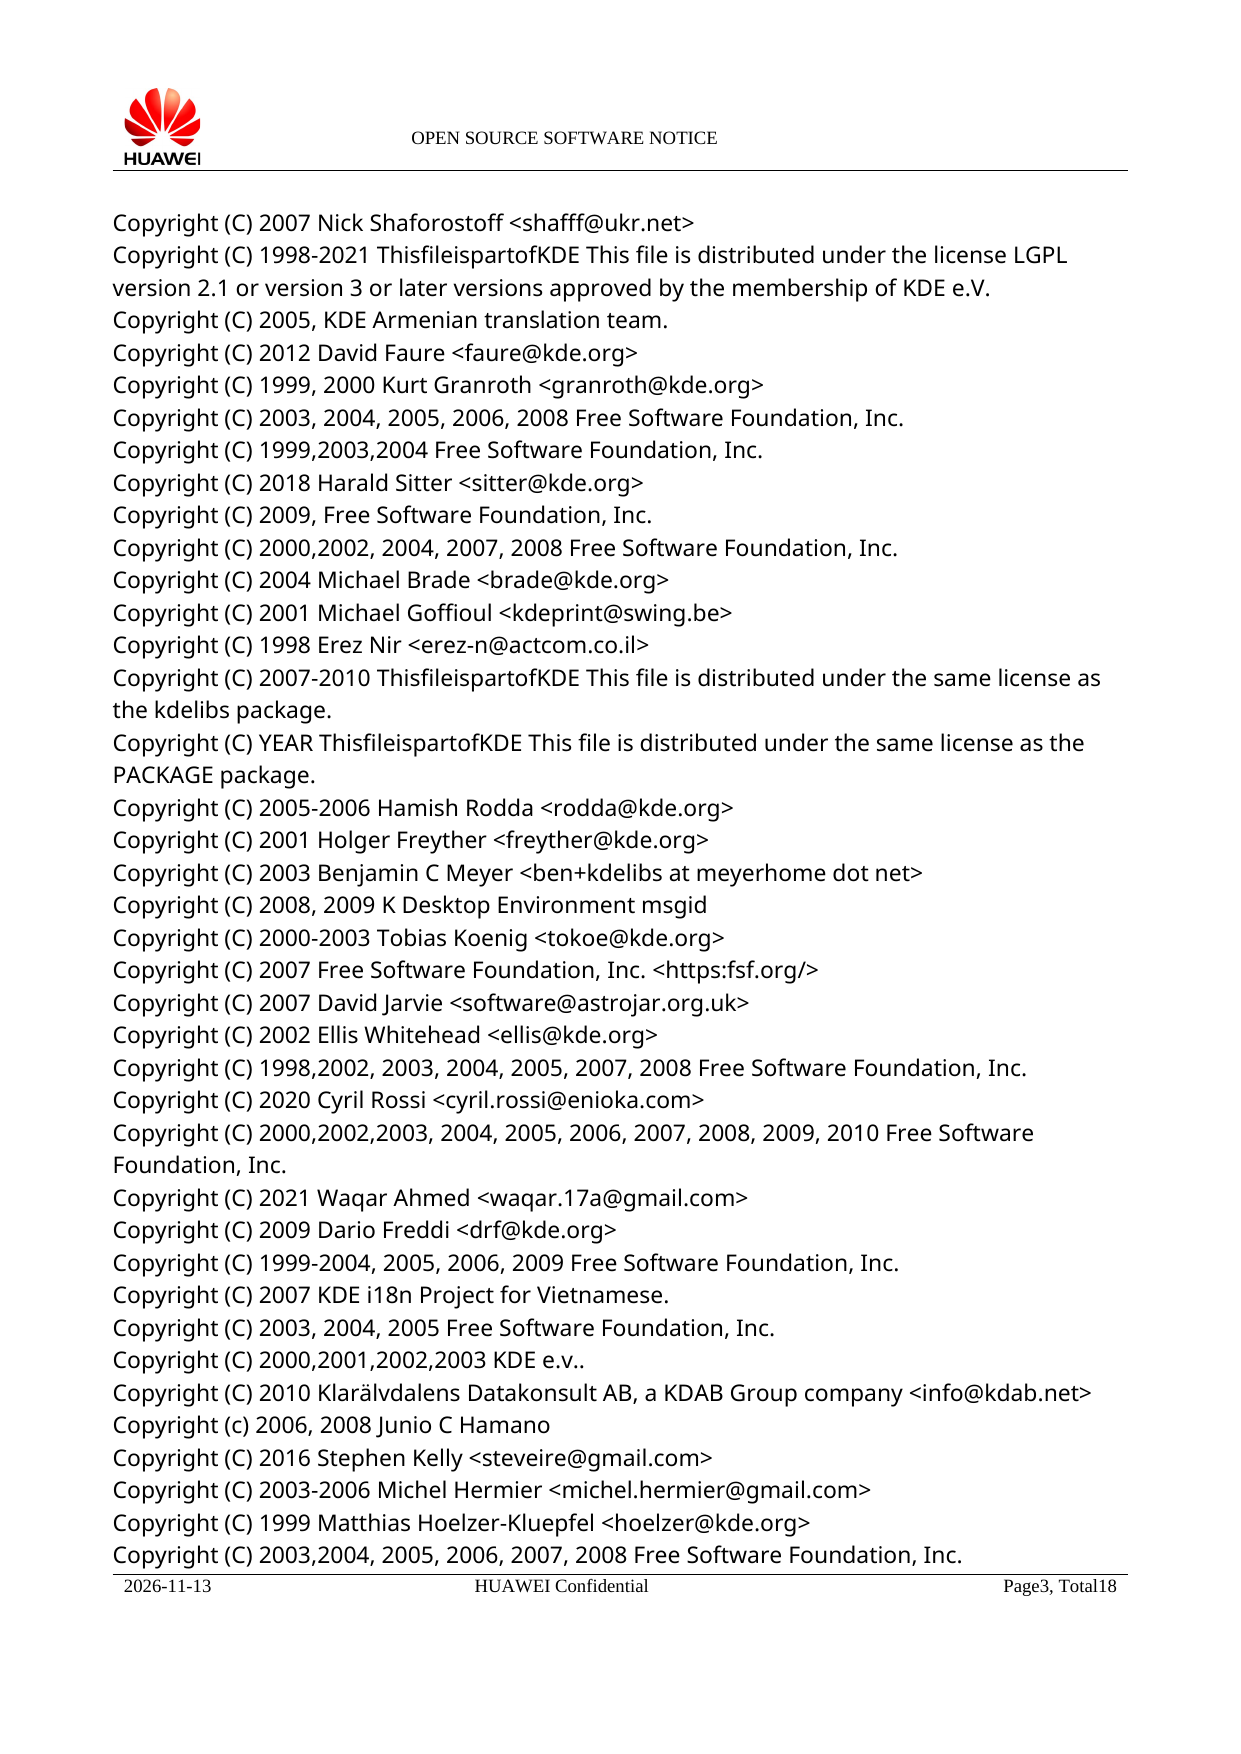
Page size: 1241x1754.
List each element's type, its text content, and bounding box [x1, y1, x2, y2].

picture [124, 88, 201, 165]
